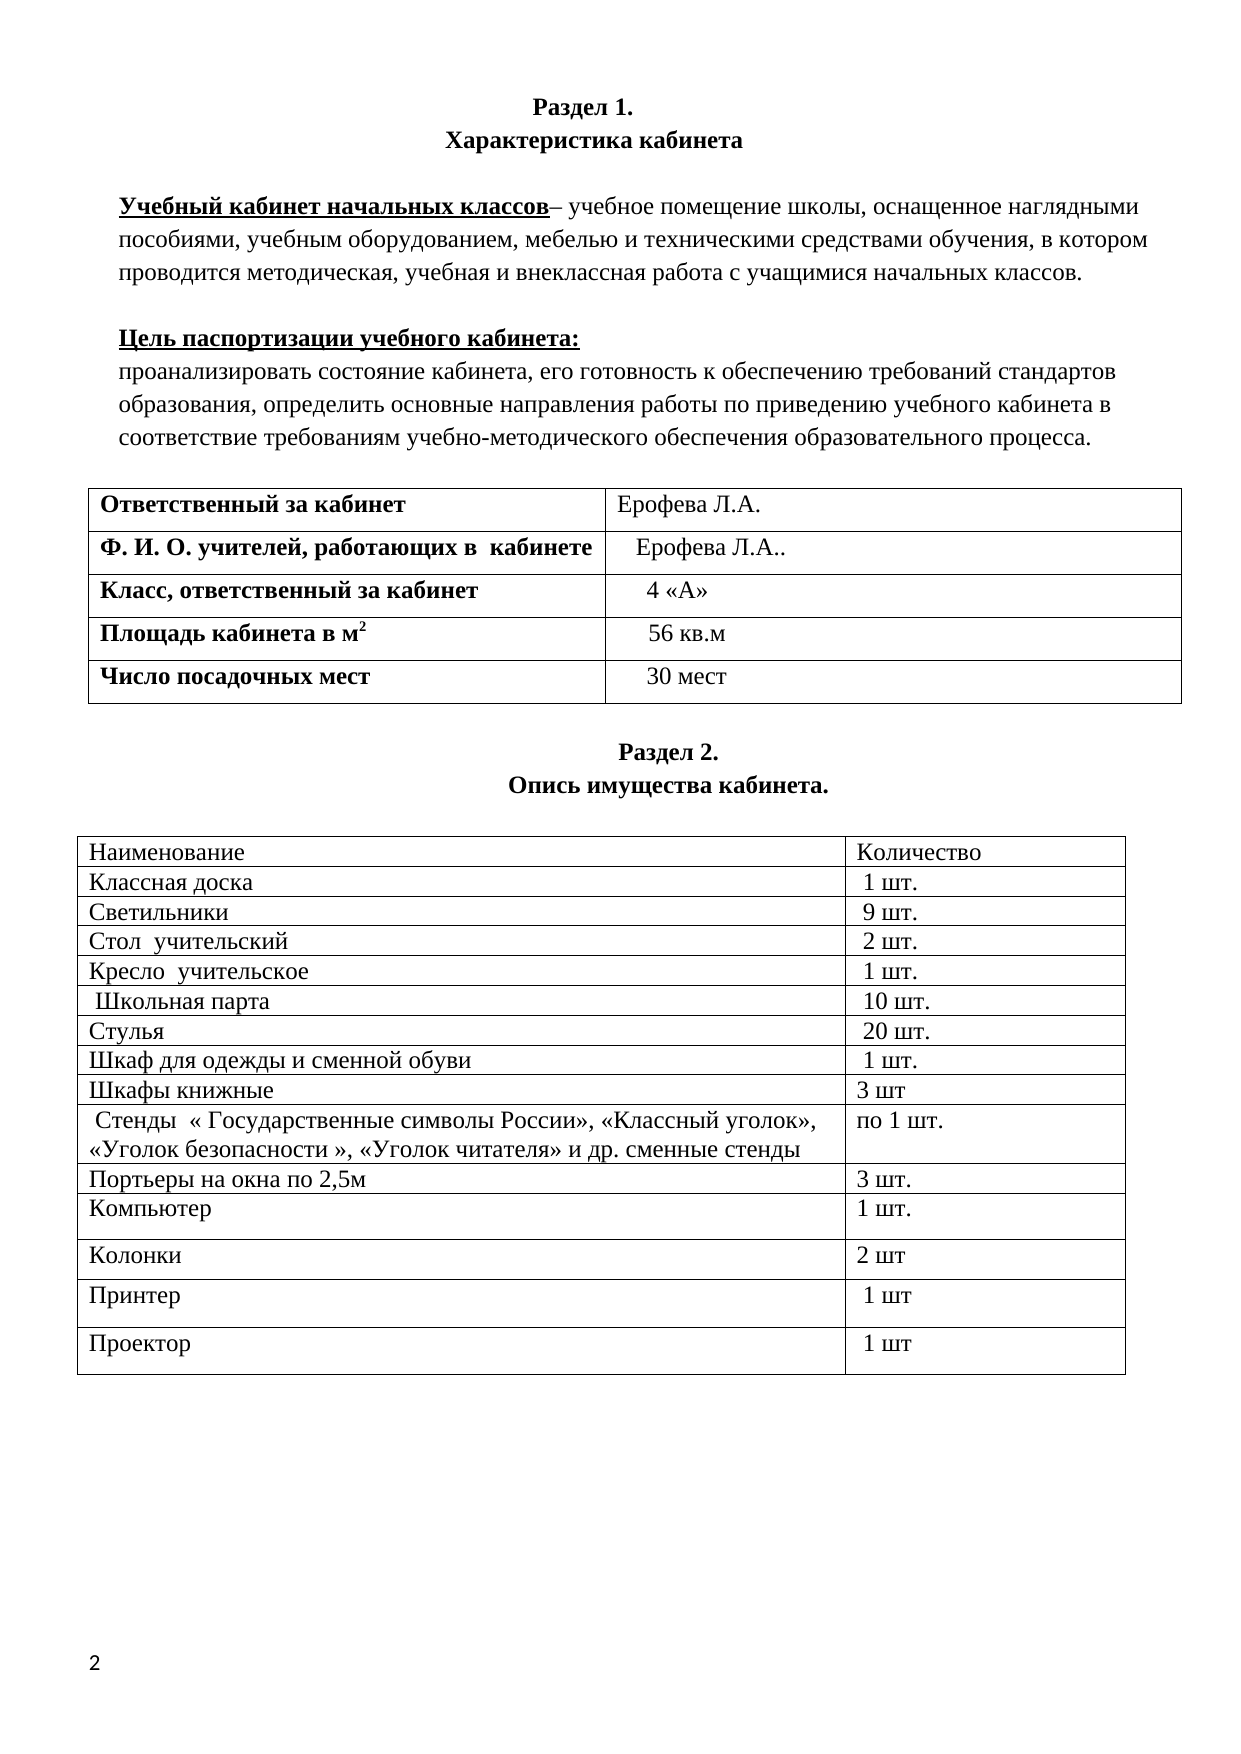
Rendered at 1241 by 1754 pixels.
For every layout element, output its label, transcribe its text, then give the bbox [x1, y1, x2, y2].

table_cell Число посадочных мест [89, 661, 605, 703]
table_header Наименование [78, 837, 845, 866]
table_cell Светильники [78, 897, 845, 925]
table_cell Компьютер [78, 1194, 845, 1239]
table_cell Стол учительский [78, 926, 845, 955]
table_cell 1 шт. [846, 1046, 1125, 1074]
text Раздел 1. [89, 92, 1181, 121]
table_header Ответственный за кабинет [89, 489, 605, 531]
table_cell Кресло учительское [78, 956, 845, 985]
table_cell Колонки [78, 1240, 845, 1279]
table_cell Портьеры на окна по 2,5м [78, 1164, 845, 1192]
table_cell 2 шт [846, 1240, 1125, 1279]
table_cell 3 шт. [846, 1164, 1125, 1192]
table_cell Ерофева Л.А.. [606, 532, 1181, 574]
table_cell 1 шт [846, 1328, 1125, 1374]
table_cell 4 «А» [606, 575, 1181, 617]
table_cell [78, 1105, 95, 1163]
table_cell Стулья [78, 1016, 845, 1044]
table_cell Шкаф для одежды и сменной обуви [78, 1046, 845, 1074]
table_cell 10 шт. [846, 986, 1125, 1015]
table_cell 9 шт. [846, 897, 1125, 925]
table_cell 56 кв.м [606, 618, 1181, 660]
text проанализировать состояние кабинета, его готовность к обеспечению требований стандартов образования, определить основные направления работы по приведению учебного кабинета в соответствие требованиям учебно-методического обеспечения образовательного процесса. [118, 356, 1181, 451]
table_cell 30 мест [606, 661, 1181, 703]
table_cell Школьная парта [78, 986, 845, 1015]
list Раздел 2. [156, 737, 1181, 766]
table_cell 1 шт. [846, 956, 1125, 985]
table_cell 1 шт. [846, 867, 1125, 896]
text Характеристика кабинета [89, 125, 1181, 154]
table_cell Ф. И. О. учителей, работающих в кабинете [89, 532, 605, 574]
table_cell Классная доска [78, 867, 845, 896]
table_cell Площадь кабинета в м2 [89, 618, 605, 660]
table_cell 2 шт. [846, 926, 1125, 955]
table_cell Проектор [78, 1328, 845, 1374]
table_header Количество [846, 837, 1125, 866]
text Цель паспортизации учебного кабинета: [118, 323, 1181, 352]
list Опись имущества кабинета. [156, 770, 1181, 799]
table_cell Шкафы книжные [78, 1075, 845, 1104]
table_cell 20 шт. [846, 1016, 1125, 1044]
table_cell Принтер [78, 1280, 845, 1327]
table_cell Класс, ответственный за кабинет [89, 575, 605, 617]
table_header Ерофева Л.А. [606, 489, 1181, 531]
table_cell 3 шт [846, 1075, 1125, 1104]
text Учебный кабинет начальных классов– учебное помещение школы, оснащенное наглядными пособиями, учебным оборудованием, мебелью и техническими средствами обучения, в котором проводится методическая, учебная и внеклассная работа с учащимися начальных классов. [118, 191, 1181, 286]
table_cell по 1 шт. [846, 1105, 1125, 1163]
table_cell 1 шт [846, 1280, 1125, 1327]
table_cell 1 шт. [846, 1194, 1125, 1239]
